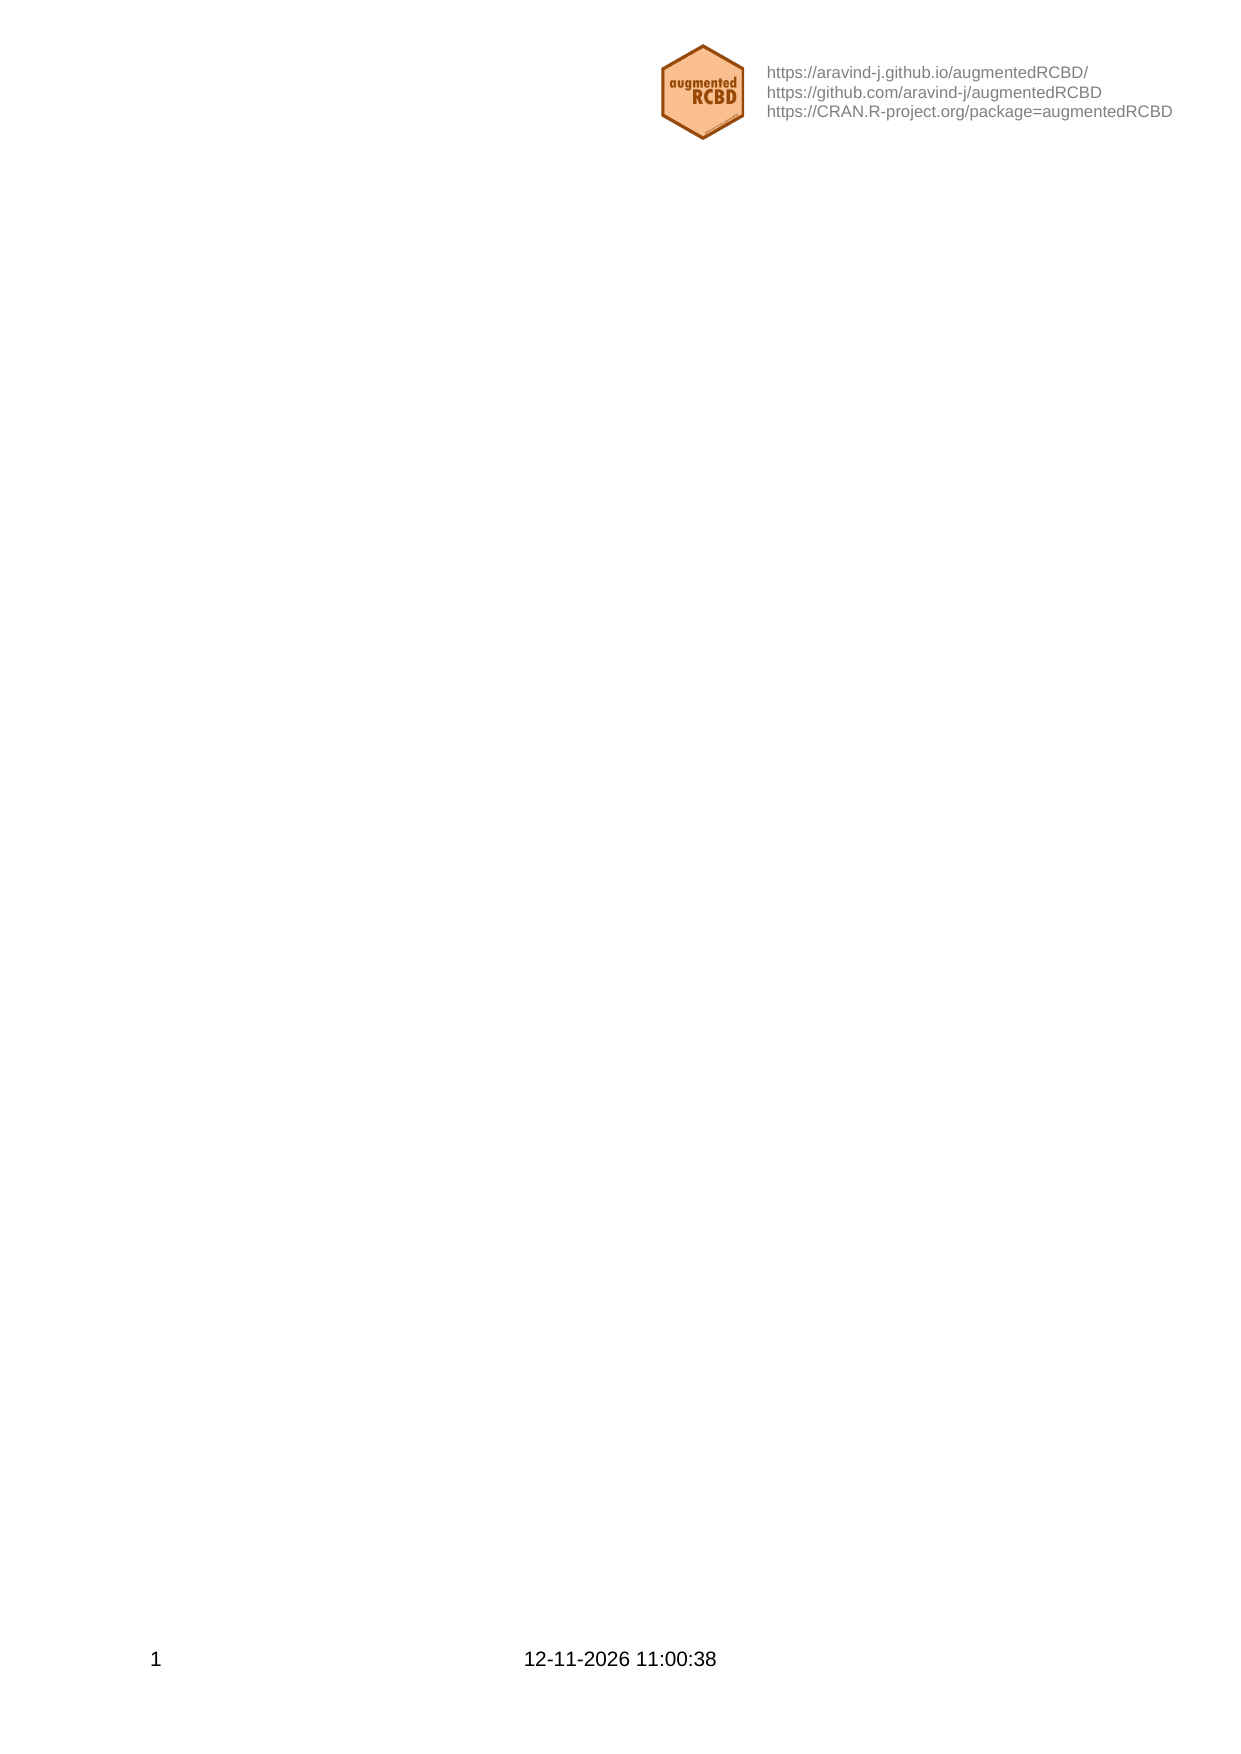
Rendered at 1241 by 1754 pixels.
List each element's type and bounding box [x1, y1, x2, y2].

picture [661, 44, 745, 140]
